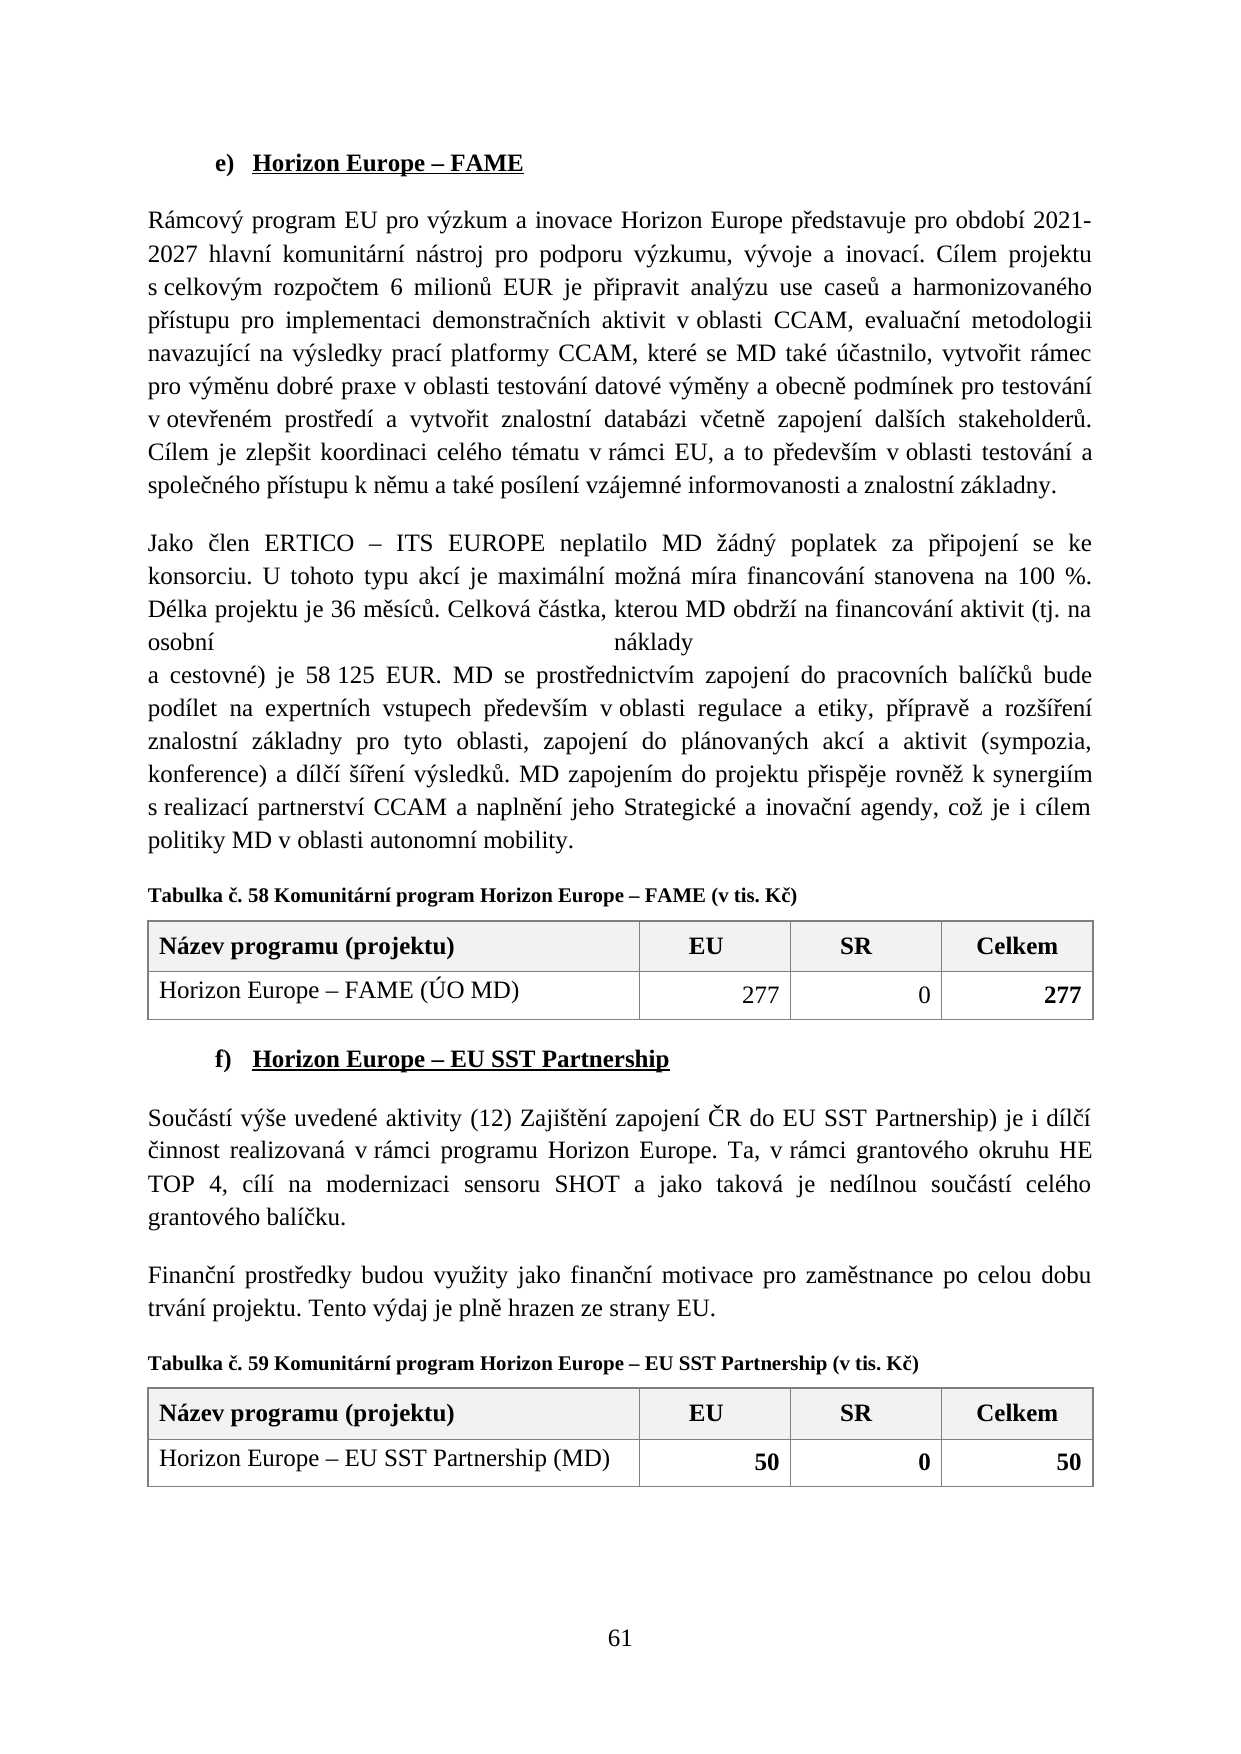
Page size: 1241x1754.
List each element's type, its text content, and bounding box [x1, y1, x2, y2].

text Finanční prostředky budou využity jako finanční motivace pro zaměstnance po celou dobu trvání projektu. Tento výdaj je plně hrazen ze strany EU. [148, 1260, 1093, 1321]
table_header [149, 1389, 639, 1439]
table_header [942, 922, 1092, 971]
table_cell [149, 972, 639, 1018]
text Součástí výše uvedené aktivity (12) Zajištění zapojení ČR do EU SST Partnership) je i dílčí činnost realizovaná v rámci programu Horizon Europe. Ta, v rámci grantového okruhu HE TOP 4, cílí na modernizaci sensoru SHOT a jako taková je nedílnou součástí celého grantového balíčku. [148, 1103, 1093, 1230]
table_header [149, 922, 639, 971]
text Rámcový program EU pro výzkum a inovace Horizon Europe představuje pro období 2021-2027 hlavní komunitární nástroj pro podporu výzkumu, vývoje a inovací. Cílem projektu s celkovým rozpočtem 6 milionů EUR je připravit analýzu use caseů a harmonizovaného přístupu pro implementaci demonstračních aktivit v oblasti CCAM, evaluační metodologii navazující na výsledky prací platformy CCAM, které se MD také účastnilo, vytvořit rámec pro výměnu dobré praxe v oblasti testování datové výměny a obecně podmínek pro testování v otevřeném prostředí a vytvořit znalostní databázi včetně zapojení dalších stakeholderů. Cílem je zlepšit koordinaci celého tématu v rámci EU, a to především v oblasti testování a společného přístupu k němu a také posílení vzájemné informovanosti a znalostní základny. [148, 206, 1093, 498]
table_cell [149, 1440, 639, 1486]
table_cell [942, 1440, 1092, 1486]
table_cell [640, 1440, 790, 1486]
text Tabulka č. 58 Komunitární program Horizon Europe – FAME (v tis. Kč) [148, 883, 1093, 907]
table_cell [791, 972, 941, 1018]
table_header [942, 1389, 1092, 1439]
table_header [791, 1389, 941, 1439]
text Jako člen ERTICO – ITS EUROPE neplatilo MD žádný poplatek za připojení se ke konsorciu. U tohoto typu akcí je maximální možná míra financování stanovena na 100 %. Délka projektu je 36 měsíců. Celková částka, kterou MD obdrží na financování aktivit (tj. na osobní náklady a cestovné) je 58 125 EUR. MD se prostřednictvím zapojení do pracovních balíčků bude podílet na expertních vstupech především v oblasti regulace a etiky, přípravě a rozšíření znalostní základny pro tyto oblasti, zapojení do plánovaných akcí a aktivit (sympozia, konference) a dílčí šíření výsledků. MD zapojením do projektu přispěje rovněž k synergiím s realizací partnerství CCAM a naplnění jeho Strategické a inovační agendy, což je i cílem politiky MD v oblasti autonomní mobility. [148, 528, 1093, 854]
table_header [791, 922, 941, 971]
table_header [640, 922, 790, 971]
text Tabulka č. 59 Komunitární program Horizon Europe – EU SST Partnership (v tis. Kč) [148, 1351, 1093, 1375]
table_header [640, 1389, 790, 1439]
list Horizon Europe – FAME [215, 148, 1093, 176]
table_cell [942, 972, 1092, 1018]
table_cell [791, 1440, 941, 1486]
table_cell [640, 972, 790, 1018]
list Horizon Europe – EU SST Partnership [215, 1044, 1093, 1073]
